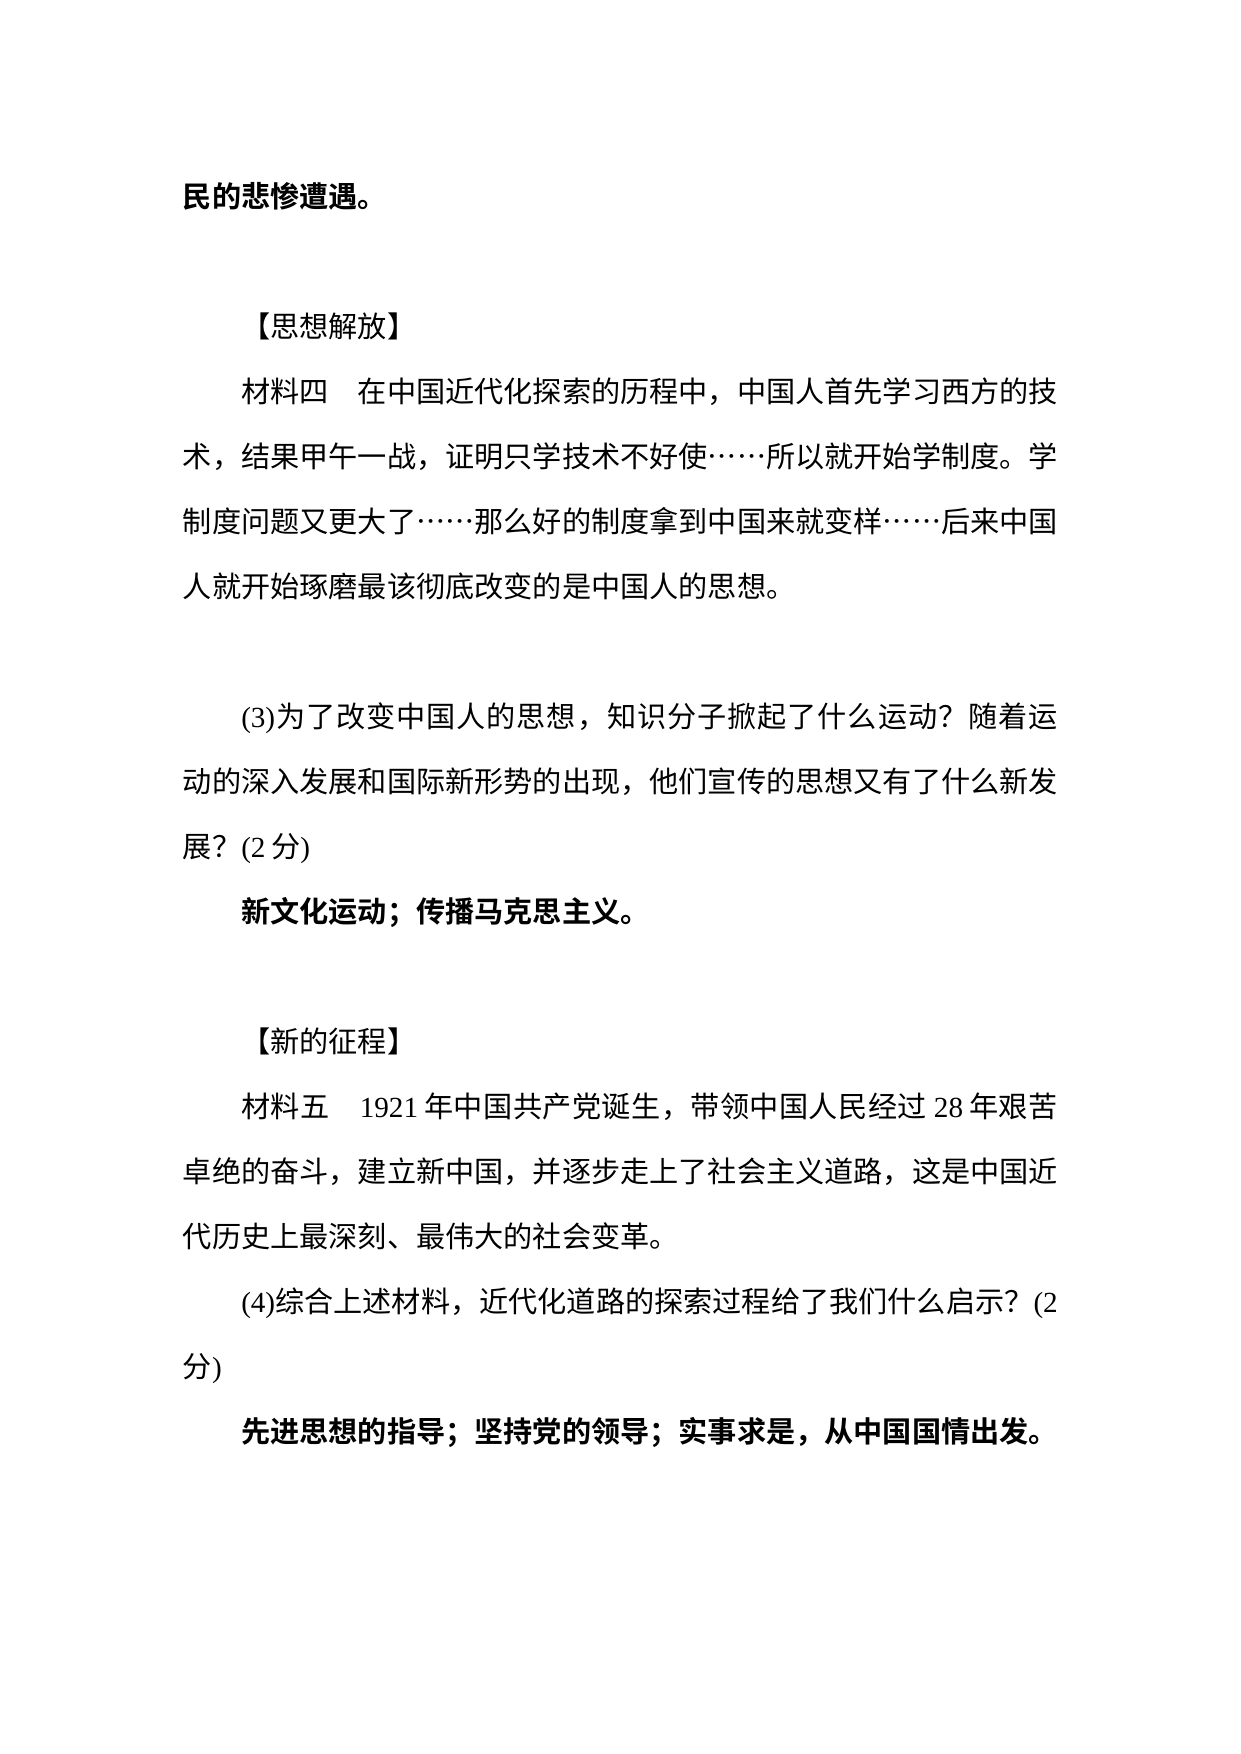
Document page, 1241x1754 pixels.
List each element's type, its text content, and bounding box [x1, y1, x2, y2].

text 材料四 在中国近代化探索的历程中，中国人首先学习西方的技术，结果甲午一战，证明只学技术不好使……所以就开始学制度。学制度问题又更大了……那么好的制度拿到中国来就变样……后来中国人就开始琢磨最该彻底改变的是中国人的思想。 [183, 357, 1058, 617]
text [183, 162, 1058, 227]
text 新文化运动；传播马克思主义。 [183, 877, 1058, 942]
text 材料五 1921年中国共产党诞生，带领中国人民经过28年艰苦卓绝的奋斗，建立新中国，并逐步走上了社会主义道路，这是中国近代历史上最深刻、最伟大的社会变革。 [183, 1072, 1058, 1267]
text 【思想解放】 [183, 292, 1058, 357]
text 先进思想的指导；坚持党的领导；实事求是，从中国国情出发。 [183, 1397, 1058, 1462]
text 【新的征程】 [183, 1007, 1058, 1072]
text (3)为了改变中国人的思想，知识分子掀起了什么运动？随着运动的深入发展和国际新形势的出现，他们宣传的思想又有了什么新发展？(2分) [183, 682, 1058, 877]
text (4)综合上述材料，近代化道路的探索过程给了我们什么启示？(2分) [183, 1267, 1058, 1397]
